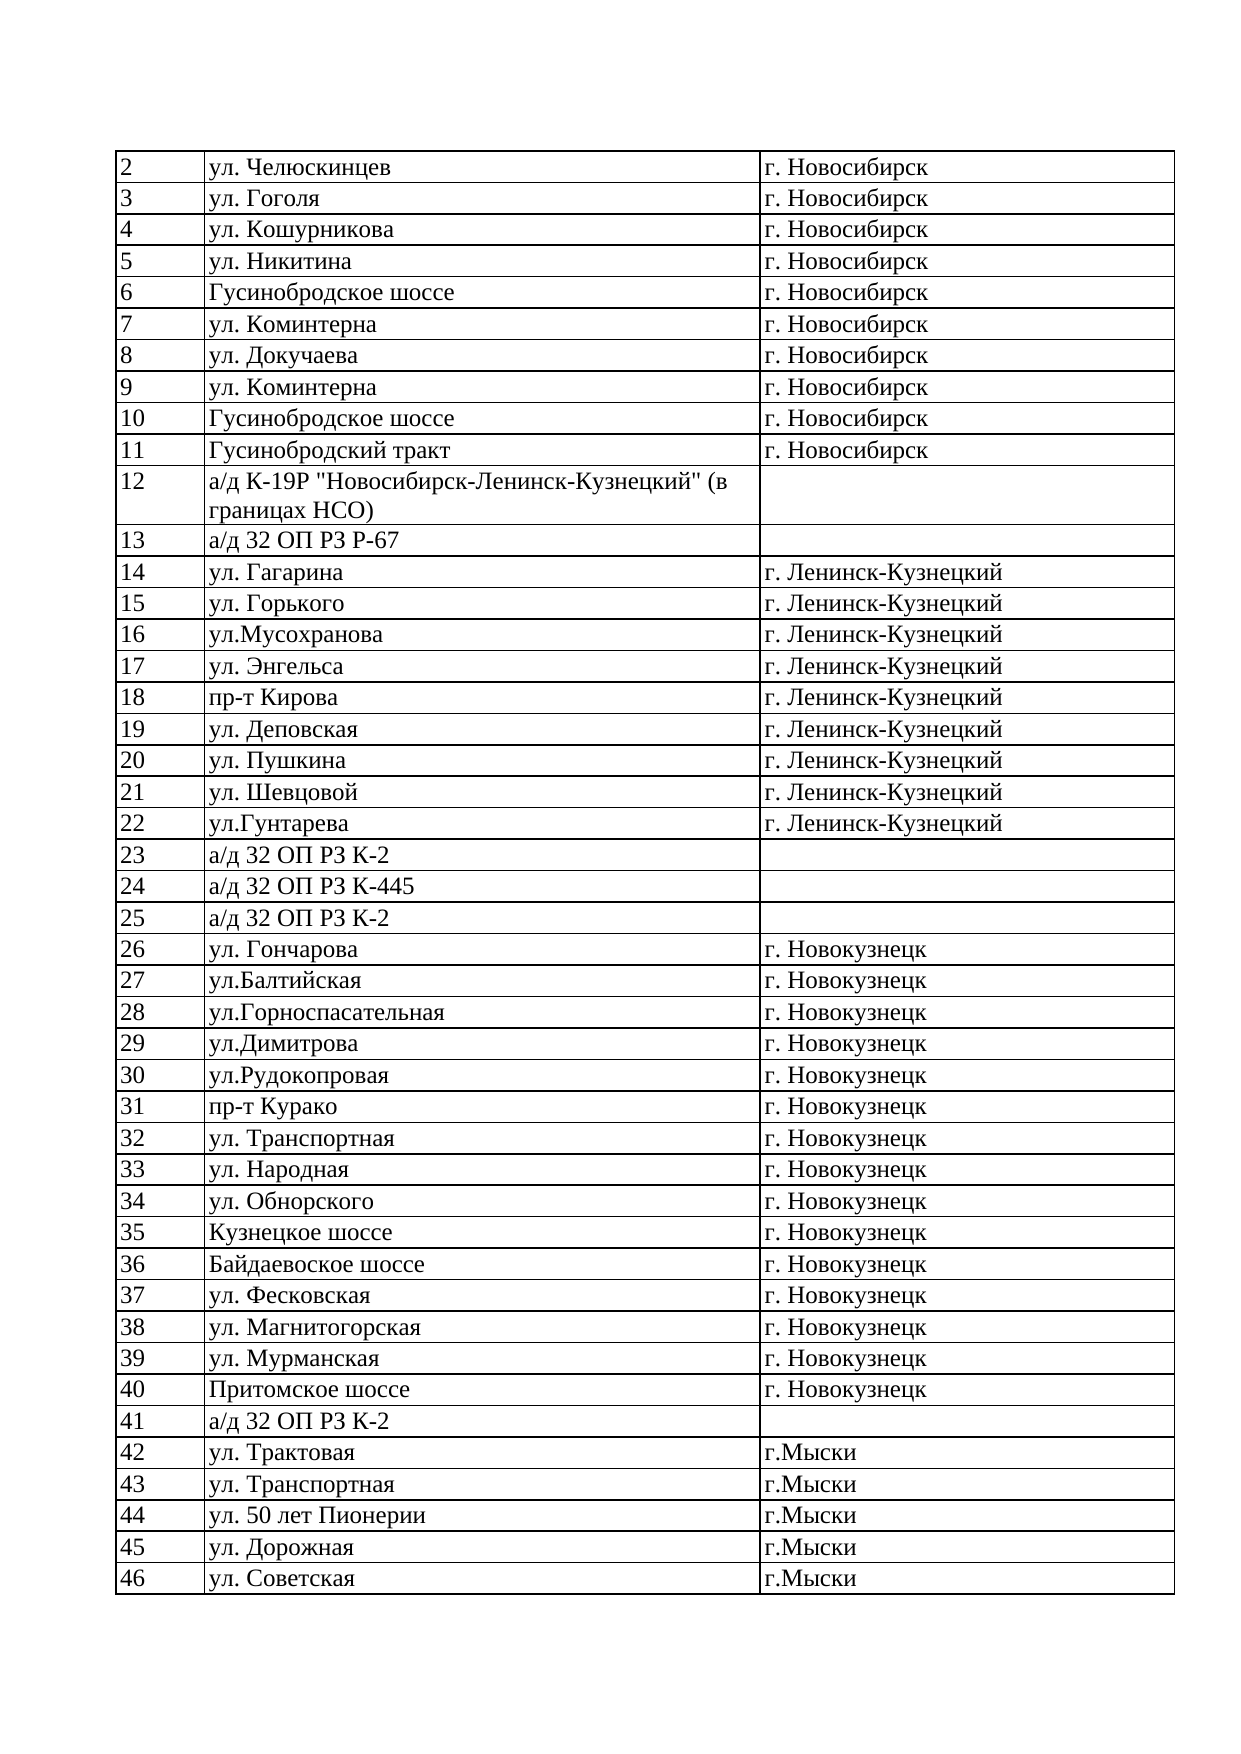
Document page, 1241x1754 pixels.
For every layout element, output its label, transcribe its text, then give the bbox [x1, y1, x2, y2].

table_cell 17 [117, 651, 204, 681]
table_cell ул. Гончарова [205, 934, 759, 964]
table_cell 29 [117, 1029, 204, 1058]
table_cell 36 [117, 1249, 204, 1279]
table_cell ул. Горького [205, 588, 759, 618]
table_cell а/д 32 ОП РЗ К-445 [205, 871, 759, 901]
table_cell 24 [117, 871, 204, 901]
table_cell 26 [117, 934, 204, 964]
table_cell ул. Транспортная [205, 1123, 759, 1153]
table_cell 9 [117, 372, 204, 402]
table_cell 32 [117, 1123, 204, 1153]
table_cell 30 [117, 1060, 204, 1090]
table_cell 41 [117, 1406, 204, 1436]
table_cell 18 [117, 683, 204, 712]
table_cell г. Новокузнецк [761, 1249, 1174, 1279]
table_cell 4 [117, 215, 204, 244]
table_cell ул. Обнорского [205, 1186, 759, 1216]
table_cell 37 [117, 1280, 204, 1310]
table_cell г. Новокузнецк [761, 1343, 1174, 1373]
table_cell Кузнецкое шоссе [205, 1217, 759, 1247]
table_cell г. Ленинск-Кузнецкий [761, 651, 1174, 681]
table_cell г. Новосибирск [761, 309, 1174, 339]
table_cell 42 [117, 1438, 204, 1467]
table_cell ул. 50 лет Пионерии [205, 1501, 759, 1530]
table_cell ул. Пушкина [205, 746, 759, 775]
table_cell [761, 525, 1174, 555]
table_cell ул. Никитина [205, 246, 759, 276]
table_cell 10 [117, 403, 204, 433]
table_cell г. Новокузнецк [761, 1186, 1174, 1216]
table_cell ул.Горноспасательная [205, 997, 759, 1027]
table_cell г. Новосибирск [761, 372, 1174, 402]
table_cell 33 [117, 1155, 204, 1184]
table_cell Гусинобродский тракт [205, 435, 759, 464]
table_cell ул. Магнитогорская [205, 1312, 759, 1342]
table_cell г. Новокузнецк [761, 1029, 1174, 1058]
table_cell 19 [117, 714, 204, 744]
table_cell г. Новокузнецк [761, 1217, 1174, 1247]
table_cell ул.Мусохранова [205, 620, 759, 649]
table_cell [761, 871, 1174, 901]
table_cell г. Ленинск-Кузнецкий [761, 620, 1174, 649]
table_cell г. Новосибирск [761, 277, 1174, 307]
table_cell ул. Дорожная [205, 1532, 759, 1562]
table_cell ул. Энгельса [205, 651, 759, 681]
table_cell г. Ленинск-Кузнецкий [761, 683, 1174, 712]
table_cell г.Мыски [761, 1438, 1174, 1467]
table_cell г. Новосибирск [761, 403, 1174, 433]
table_cell 25 [117, 903, 204, 933]
table_cell ул.Гунтарева [205, 808, 759, 838]
table_cell г. Новокузнецк [761, 1280, 1174, 1310]
table_cell 8 [117, 340, 204, 370]
table_cell ул. Фесковская [205, 1280, 759, 1310]
table_cell 5 [117, 246, 204, 276]
table_cell г. Новосибирск [761, 340, 1174, 370]
table_cell 11 [117, 435, 204, 464]
table_cell ул. Кошурникова [205, 215, 759, 244]
table_cell г.Мыски [761, 1532, 1174, 1562]
table_cell г.Мыски [761, 1469, 1174, 1499]
table_cell г. Новосибирск [761, 152, 1174, 181]
table_cell г. Новокузнецк [761, 1312, 1174, 1342]
table_cell г. Новокузнецк [761, 1375, 1174, 1404]
table_cell а/д 32 ОП РЗ К-2 [205, 1406, 759, 1436]
table_cell г. Ленинск-Кузнецкий [761, 746, 1174, 775]
table_cell 2 [117, 152, 204, 181]
table_cell г.Мыски [761, 1501, 1174, 1530]
table_cell 38 [117, 1312, 204, 1342]
table_cell г. Ленинск-Кузнецкий [761, 588, 1174, 618]
table_cell г. Новокузнецк [761, 1060, 1174, 1090]
table_cell г. Новосибирск [761, 183, 1174, 213]
table_cell 35 [117, 1217, 204, 1247]
table_cell ул. Транспортная [205, 1469, 759, 1499]
table_cell ул. Трактовая [205, 1438, 759, 1467]
table_cell г. Новокузнецк [761, 1092, 1174, 1121]
table_cell Гусинобродское шоссе [205, 277, 759, 307]
table_cell ул. Советская [205, 1563, 759, 1593]
table_cell 14 [117, 557, 204, 587]
table_cell г. Ленинск-Кузнецкий [761, 808, 1174, 838]
table_cell 7 [117, 309, 204, 339]
table_cell ул.Димитрова [205, 1029, 759, 1058]
table_cell пр-т Кирова [205, 683, 759, 712]
table_cell ул. Народная [205, 1155, 759, 1184]
table_cell 31 [117, 1092, 204, 1121]
table_cell 13 [117, 525, 204, 555]
table_cell ул. Коминтерна [205, 372, 759, 402]
table_cell г. Новокузнецк [761, 1123, 1174, 1153]
table_cell 20 [117, 746, 204, 775]
table_cell [761, 840, 1174, 870]
table_cell г. Новокузнецк [761, 1155, 1174, 1184]
table_cell г.Мыски [761, 1563, 1174, 1593]
table_cell [761, 903, 1174, 933]
table_cell 6 [117, 277, 204, 307]
table_cell ул. Коминтерна [205, 309, 759, 339]
table_cell г. Новокузнецк [761, 966, 1174, 996]
table_cell г. Ленинск-Кузнецкий [761, 557, 1174, 587]
table_cell а/д 32 ОП РЗ К-2 [205, 903, 759, 933]
table_cell 21 [117, 777, 204, 807]
table_cell ул. Докучаева [205, 340, 759, 370]
table_cell 44 [117, 1501, 204, 1530]
table_cell г. Новокузнецк [761, 997, 1174, 1027]
table_cell г. Новокузнецк [761, 934, 1174, 964]
table_cell Притомское шоссе [205, 1375, 759, 1404]
table_cell г. Ленинск-Кузнецкий [761, 777, 1174, 807]
table_cell пр-т Курако [205, 1092, 759, 1121]
table_cell ул. Шевцовой [205, 777, 759, 807]
table_cell а/д 32 ОП РЗ К-2 [205, 840, 759, 870]
table_cell ул. Гоголя [205, 183, 759, 213]
table_cell г. Новосибирск [761, 215, 1174, 244]
table_cell [761, 466, 1174, 524]
table_cell 27 [117, 966, 204, 996]
table_cell Гусинобродское шоссе [205, 403, 759, 433]
table_cell ул.Балтийская [205, 966, 759, 996]
table_cell а/д К-19Р "Новосибирск-Ленинск-Кузнецкий" (в границах НСО) [205, 466, 759, 524]
table_cell 15 [117, 588, 204, 618]
table_cell г. Ленинск-Кузнецкий [761, 714, 1174, 744]
table_cell ул. Деповская [205, 714, 759, 744]
table_cell Байдаевоское шоссе [205, 1249, 759, 1279]
table_cell г. Новосибирск [761, 246, 1174, 276]
table_cell г. Новосибирск [761, 435, 1174, 464]
table_cell 28 [117, 997, 204, 1027]
table_cell ул.Рудокопровая [205, 1060, 759, 1090]
table_cell 3 [117, 183, 204, 213]
table_cell ул. Гагарина [205, 557, 759, 587]
table_cell 16 [117, 620, 204, 649]
table_cell 22 [117, 808, 204, 838]
table_cell 43 [117, 1469, 204, 1499]
table_cell 12 [117, 466, 204, 524]
table_cell 23 [117, 840, 204, 870]
table_cell 45 [117, 1532, 204, 1562]
table_cell 46 [117, 1563, 204, 1593]
table_cell 34 [117, 1186, 204, 1216]
table_cell ул. Челюскинцев [205, 152, 759, 181]
table_cell ул. Мурманская [205, 1343, 759, 1373]
table_cell 39 [117, 1343, 204, 1373]
table_cell а/д 32 ОП РЗ Р-67 [205, 525, 759, 555]
table_cell [761, 1406, 1174, 1436]
table_cell 40 [117, 1375, 204, 1404]
